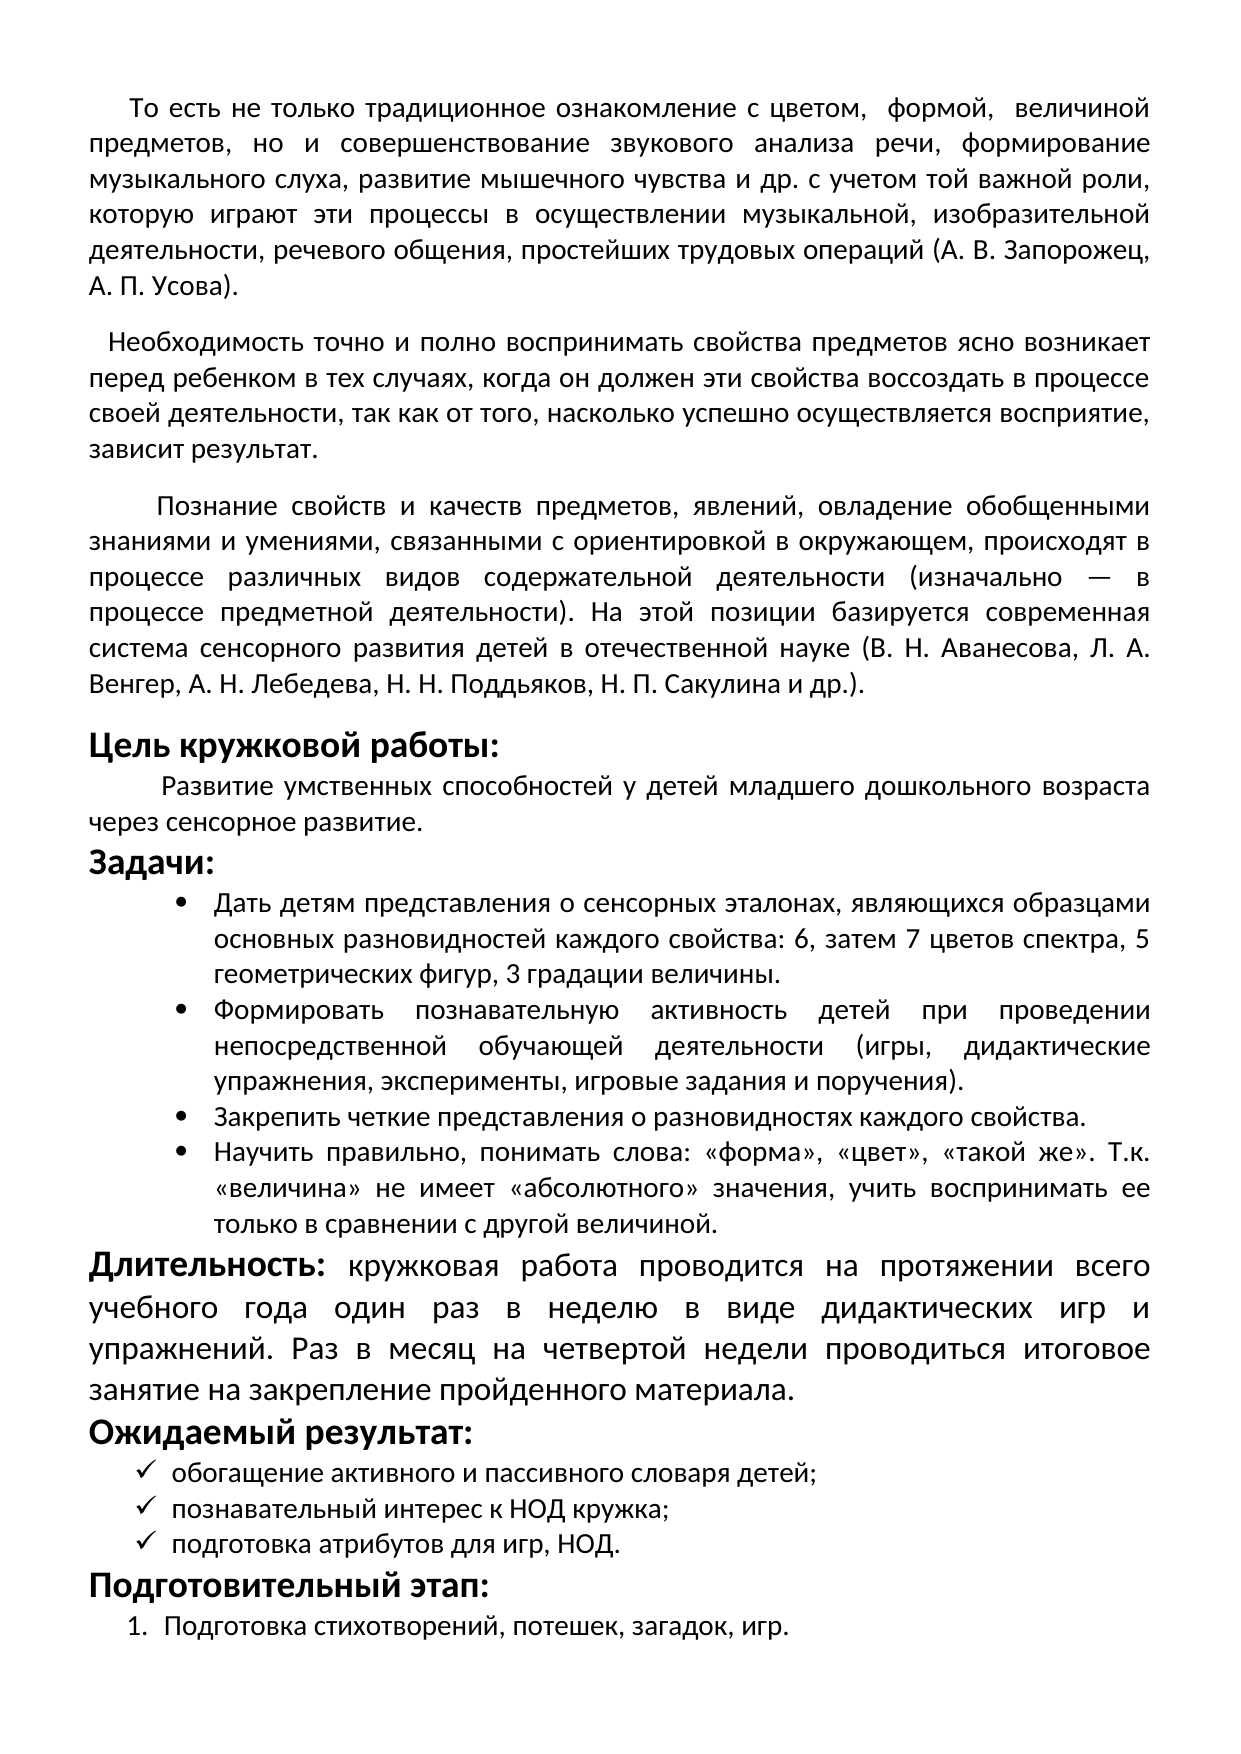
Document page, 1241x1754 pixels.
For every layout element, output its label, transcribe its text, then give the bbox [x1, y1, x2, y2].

text Подготовительный этап: [89, 1561, 1152, 1607]
list Формировать познавательную активность детей при проведении непосредственной обучающей деятельности (игры, дидактические упражнения, эксперименты, игровые задания и поручения). [176, 991, 1152, 1098]
list обогащение активного и пассивного словаря детей; [134, 1454, 1152, 1490]
list Научить правильно, понимать слова: «форма», «цвет», «такой же». Т.к. «величина» не имеет «абсолютного» значения, учить воспринимать ее только в сравнении с другой величиной. [176, 1133, 1152, 1240]
text Необходимость точно и полно воспринимать свойства предметов ясно возникает перед ребенком в тех случаях, когда он должен эти свойства воссоздать в процессе своей деятельности, так как от того, насколько успешно осуществляется восприятие, зависит результат. [89, 323, 1152, 466]
list Закрепить четкие представления о разновидностях каждого свойства. [176, 1098, 1152, 1133]
text Ожидаемый результат: [89, 1408, 1152, 1454]
list Подготовка стихотворений, потешек, загадок, игр. [126, 1607, 1152, 1642]
text Развитие умственных способностей у детей младшего дошкольного возраста через сенсорное развитие. [89, 767, 1152, 838]
text То есть не только традиционное ознакомление с цветом, формой, величиной предметов, но и совершенствование звукового анализа речи, формирование музыкального слуха, развитие мышечного чувства и др. с учетом той важной роли, которую играют эти процессы в осуществлении музыкальной, изобразительной деятельности, речевого общения, простейших трудовых операций (А. В. Запорожец, А. П. Усова). [89, 89, 1152, 302]
text Задачи: [89, 838, 1152, 884]
list познавательный интерес к НОД кружка; [134, 1490, 1152, 1525]
text Познание свойств и качеств предметов, явлений, овладение обобщенными знаниями и умениями, связанными с ориентировкой в окружающем, происходят в процессе различных видов содержательной деятельности (изначально — в процессе предметной деятельности). На этой позиции базируется современная система сенсорного развития детей в отечественной науке (В. Н. Аванесова, Л. А. Венгер, А. Н. Лебедева, Н. Н. Поддьяков, Н. П. Сакулина и др.). [89, 487, 1152, 700]
text Длительность: кружковая работа проводится на протяжении всего учебного года один раз в неделю в виде дидактических игр и упражнений. Раз в месяц на четвертой недели проводиться итоговое занятие на закрепление пройденного материала. [89, 1240, 1152, 1408]
list Дать детям представления о сенсорных эталонах, являющихся образцами основных разновидностей каждого свойства: 6, затем 7 цветов спектра, 5 геометрических фигур, 3 градации величины. [176, 884, 1152, 991]
text Цель кружковой работы: [89, 721, 1152, 767]
list подготовка атрибутов для игр, НОД. [134, 1525, 1152, 1561]
